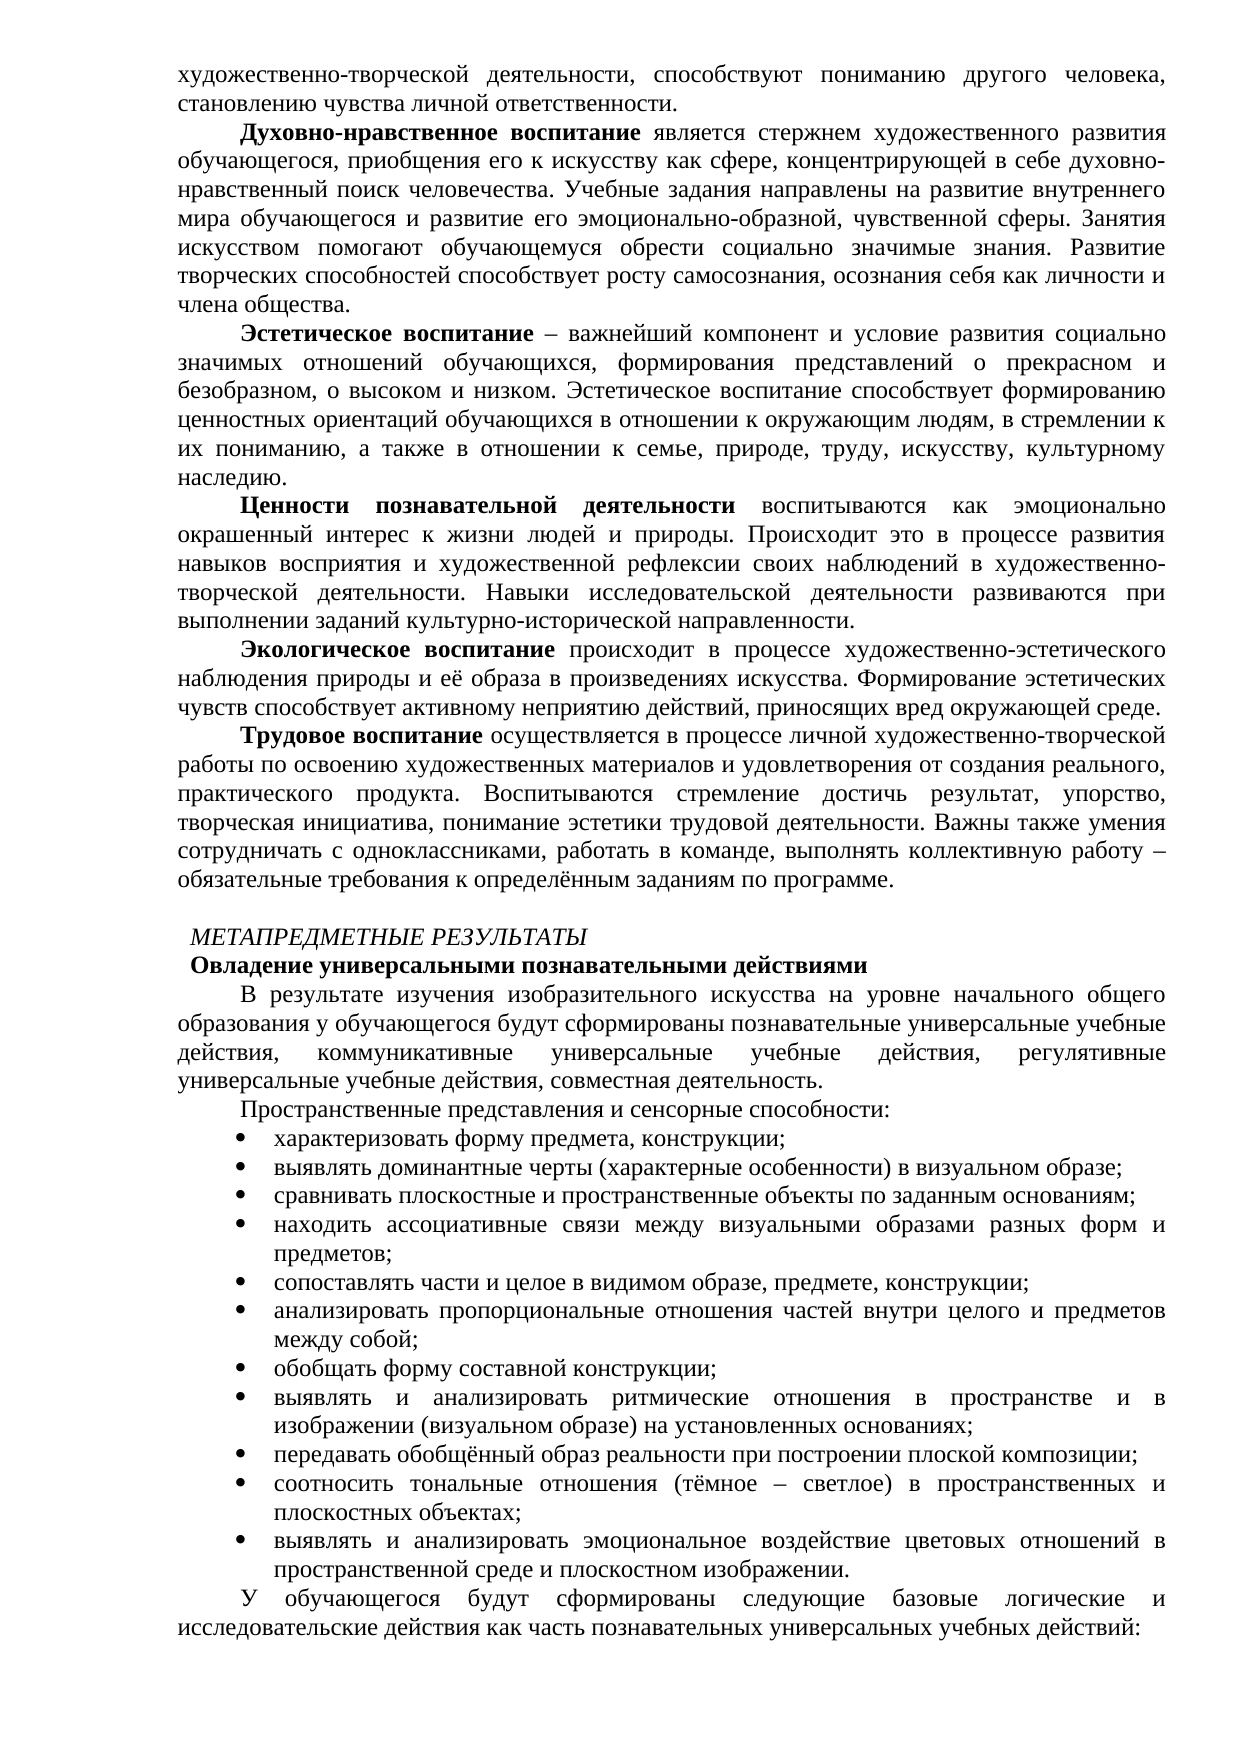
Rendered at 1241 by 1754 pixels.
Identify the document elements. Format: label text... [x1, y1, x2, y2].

list сопоставлять части и целое в видимом образе, предмете, конструкции; [236, 1267, 1167, 1295]
list сравнивать плоскостные и пространственные объекты по заданным основаниям; [236, 1180, 1167, 1209]
list соотносить тональные отношения (тёмное – светлое) в пространственных и плоскостных объектах; [236, 1468, 1167, 1525]
text В результате изучения изобразительного искусства на уровне начального общего образования у обучающегося будут сформированы познавательные универсальные учебные действия, коммуникативные универсальные учебные действия, регулятивные универсальные учебные действия, совместная деятельность. [177, 979, 1167, 1094]
list передавать обобщённый образ реальности при построении плоской композиции; [236, 1439, 1167, 1468]
text Экологическое воспитание происходит в процессе художественно-эстетического наблюдения природы и её образа в произведениях искусства. Формирование эстетических чувств способствует активному неприятию действий, приносящих вред окружающей среде. [177, 634, 1167, 720]
list характеризовать форму предмета, конструкции; [236, 1123, 1167, 1152]
text Духовно-нравственное воспитание является стержнем художественного развития обучающегося, приобщения его к искусству как сфере, концентрирующей в себе духовно-нравственный поиск человечества. Учебные задания направлены на развитие внутреннего мира обучающегося и развитие его эмоционально-образной, чувственной сферы. Занятия искусством помогают обучающемуся обрести социально значимые знания. Развитие творческих способностей способствует росту самосознания, осознания себя как личности и члена общества. [177, 117, 1167, 318]
text МЕТАПРЕДМЕТНЫЕ РЕЗУЛЬТАТЫ [190, 922, 1167, 950]
list обобщать форму составной конструкции; [236, 1353, 1167, 1382]
list анализировать пропорциональные отношения частей внутри целого и предметов между собой; [236, 1295, 1167, 1353]
list выявлять доминантные черты (характерные особенности) в визуальном образе; [236, 1152, 1167, 1180]
text Эстетическое воспитание – важнейший компонент и условие развития социально значимых отношений обучающихся, формирования представлений о прекрасном и безобразном, о высоком и низком. Эстетическое воспитание способствует формированию ценностных ориентаций обучающихся в отношении к окружающим людям, в стремлении к их пониманию, а также в отношении к семье, природе, труду, искусству, культурному наследию. [177, 318, 1167, 490]
list выявлять и анализировать ритмические отношения в пространстве и в изображении (визуальном образе) на установленных основаниях; [236, 1382, 1167, 1439]
list выявлять и анализировать эмоциональное воздействие цветовых отношений в пространственной среде и плоскостном изображении. [236, 1525, 1167, 1583]
text Овладение универсальными познавательными действиями [190, 950, 1167, 979]
list находить ассоциативные связи между визуальными образами разных форм и предметов; [236, 1209, 1167, 1267]
text Ценности познавательной деятельности воспитываются как эмоционально окрашенный интерес к жизни людей и природы. Происходит это в процессе развития навыков восприятия и художественной рефлексии своих наблюдений в художественно-творческой деятельности. Навыки исследовательской деятельности развиваются при выполнении заданий культурно-исторической направленности. [177, 490, 1167, 634]
text Трудовое воспитание осуществляется в процессе личной художественно-творческой работы по освоению художественных материалов и удовлетворения от создания реального, практического продукта. Воспитываются стремление достичь результат, упорство, творческая инициатива, понимание эстетики трудовой деятельности. Важны также умения сотрудничать с одноклассниками, работать в команде, выполнять коллективную работу – обязательные требования к определённым заданиям по программе. [177, 720, 1167, 893]
text У обучающегося будут сформированы следующие базовые логические и исследовательские действия как часть познавательных универсальных учебных действий: [177, 1583, 1167, 1640]
text Пространственные представления и сенсорные способности: [177, 1094, 1167, 1123]
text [177, 59, 1167, 117]
